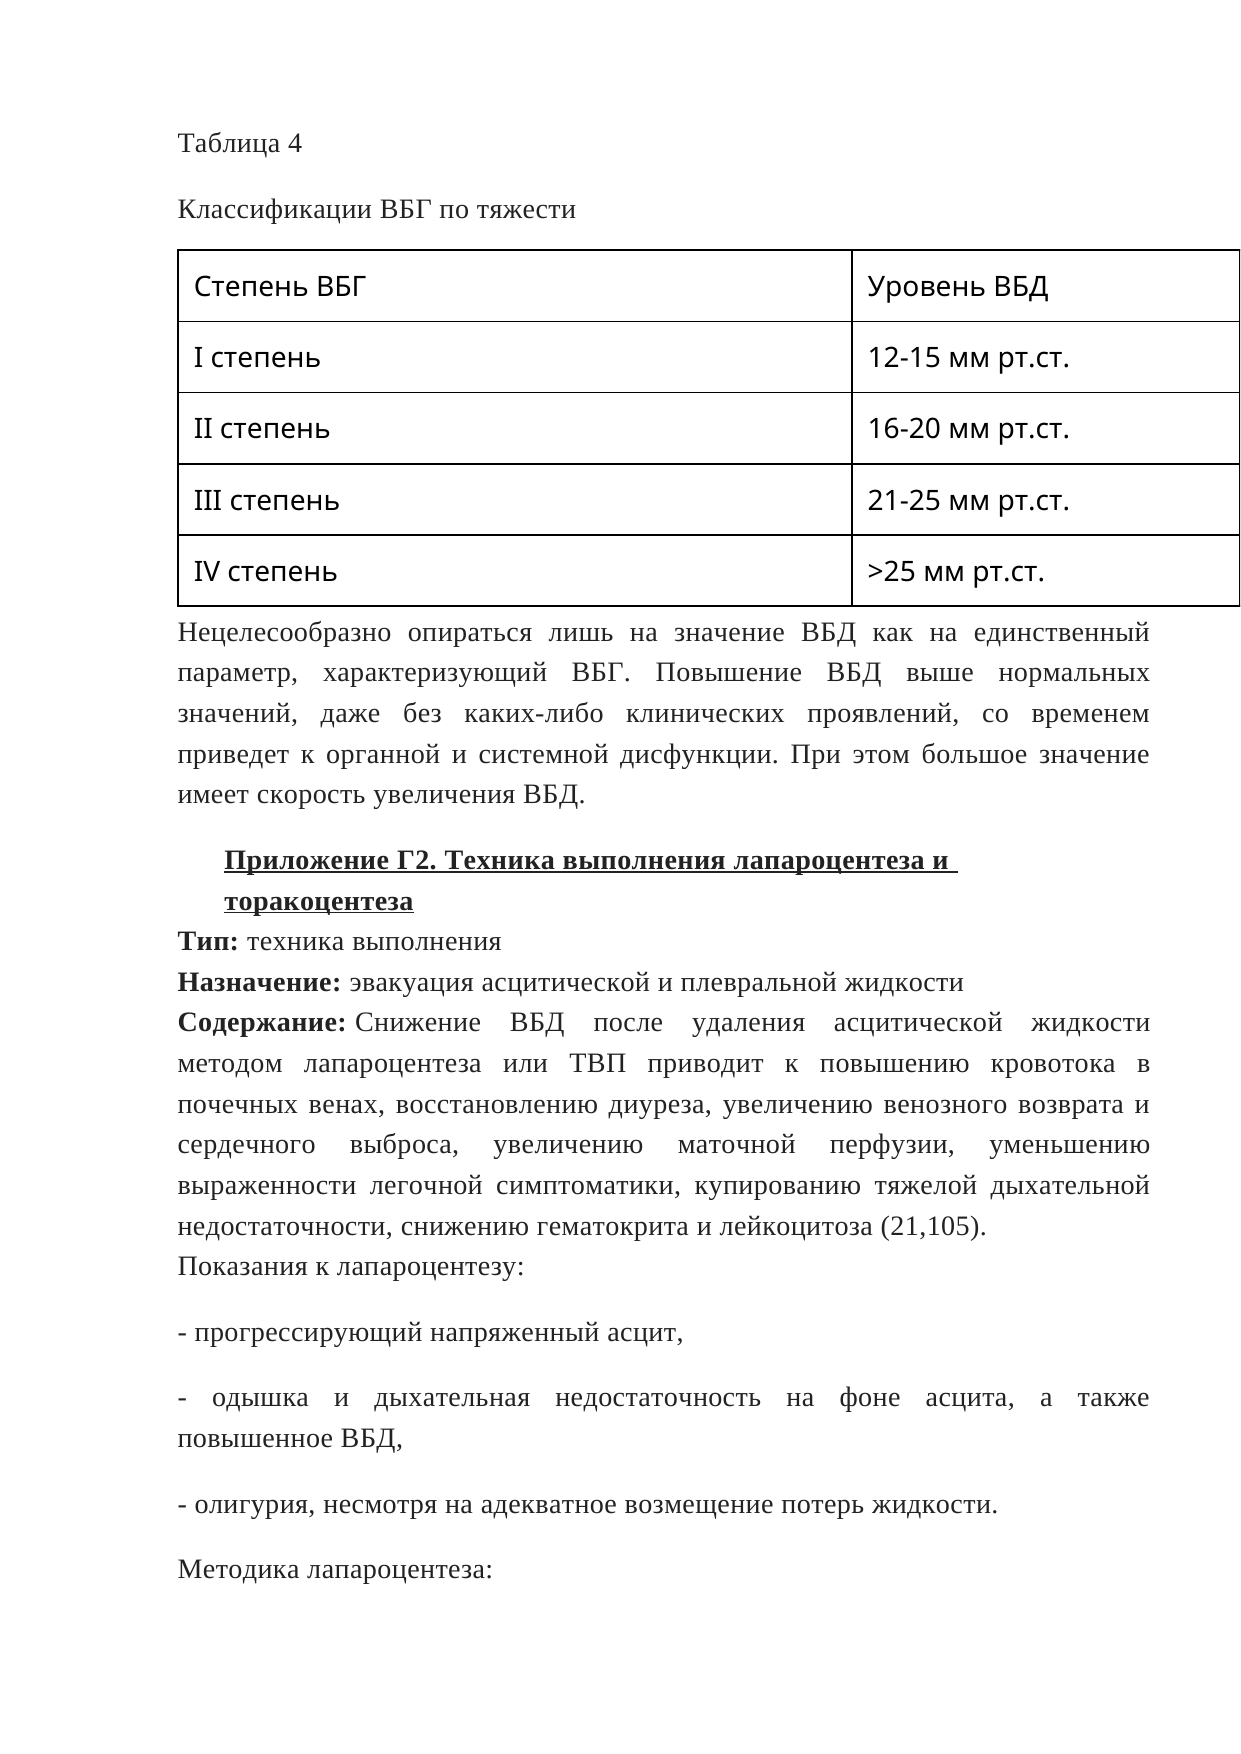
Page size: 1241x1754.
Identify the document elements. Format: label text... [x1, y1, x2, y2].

table_cell IV степень [179, 536, 851, 605]
table_cell II степень [179, 393, 851, 463]
table_cell >25 мм рт.ст. [853, 536, 1239, 605]
text Назначение: эвакуация асцитической и плевральной жидкости [177, 957, 1152, 997]
table_cell 12-15 мм рт.ст. [853, 322, 1239, 392]
table_header Уровень ВБД [853, 251, 1239, 321]
text Показания к лапароцентезу: [177, 1241, 1152, 1282]
text Содержание: Снижение ВБД после удаления асцитической жидкости методом лапароцентеза или ТВП приводит к повышению кровотока в почечных венах, восстановлению диуреза, увеличению венозного возврата и сердечного выброса, увеличению маточной перфузии, уменьшению выраженности легочной симптоматики, купированию тяжелой дыхательной недостаточности, снижению гематокрита и лейкоцитоза (21,105). [177, 997, 1152, 1241]
table_header Степень ВБГ [179, 251, 851, 321]
table_cell I степень [179, 322, 851, 392]
text - одышка и дыхательная недостаточность на фоне асцита, а также повышенное ВБД, [177, 1372, 1152, 1453]
text Нецелесообразно опираться лишь на значение ВБД как на единственный параметр, характеризующий ВБГ. Повышение ВБД выше нормальных значений, даже без каких-либо клинических проявлений, со временем приведет к органной и системной дисфункции. При этом большое значение имеет скорость увеличения ВБД. [177, 607, 1152, 810]
table_cell 16-20 мм рт.ст. [853, 393, 1239, 463]
text - олигурия, несмотря на адекватное возмещение потерь жидкости. [177, 1478, 1152, 1519]
table_cell 21-25 мм рт.ст. [853, 465, 1239, 534]
text Приложение Г2. Техника выполнения лапароцентеза и торакоцентеза [224, 835, 1105, 916]
text Методика лапароцентеза: [177, 1544, 1152, 1585]
text Тип: техника выполнения [177, 916, 1152, 957]
text - прогрессирующий напряженный асцит, [177, 1307, 1152, 1347]
text Таблица 4 [177, 118, 1152, 159]
text Классификации ВБГ по тяжести [177, 184, 1152, 224]
table_cell III степень [179, 465, 851, 534]
